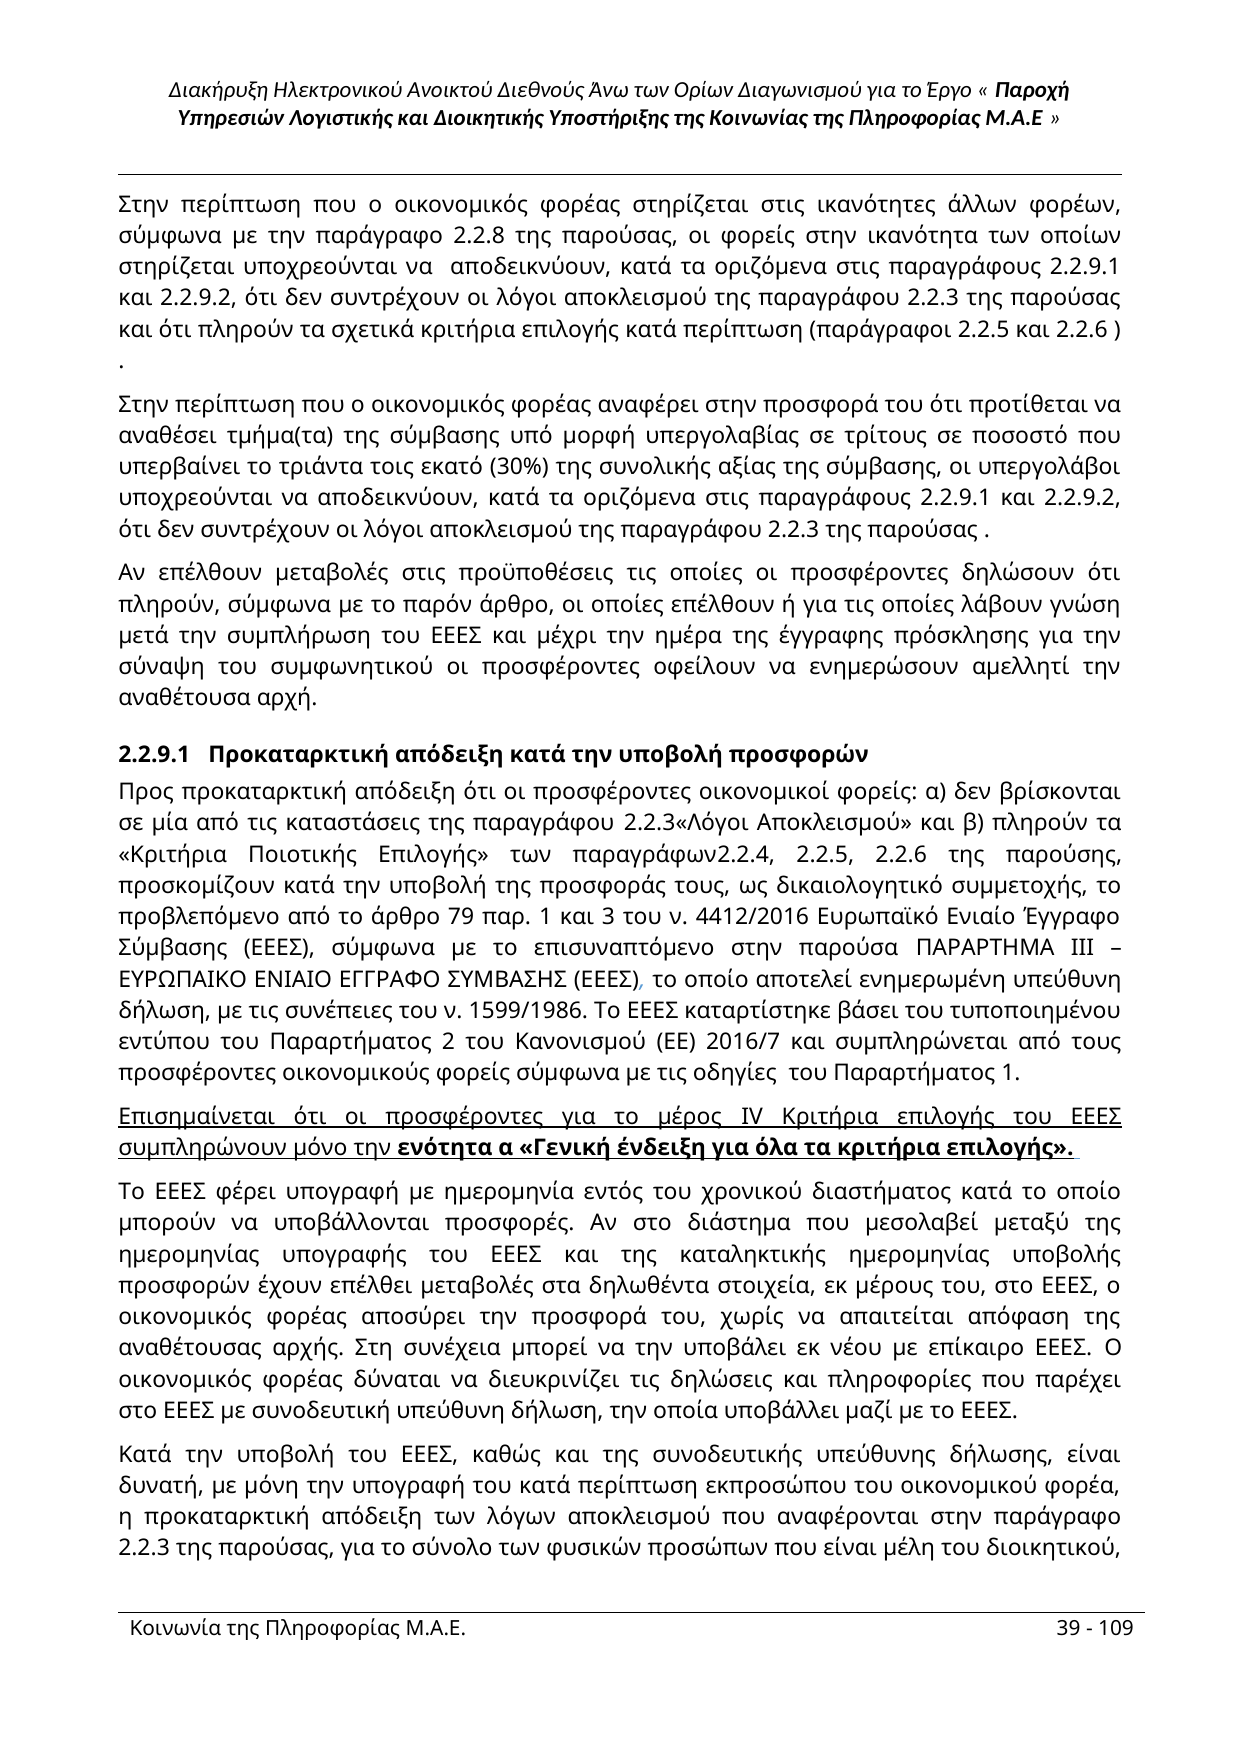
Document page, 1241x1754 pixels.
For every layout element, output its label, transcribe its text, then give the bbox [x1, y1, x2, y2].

text Επισημαίνεται ότι οι προσφέροντες για το μέρος IV Κριτήρια επιλογής του ΕΕΕΣ συμπληρώνουν μόνο την ενότητα α «Γενική ένδειξη για όλα τα κριτήρια επιλογής». [118, 1128, 1122, 1163]
text Στην περίπτωση που ο οικονομικός φορέας στηρίζεται στις ικανότητες άλλων φορέων, σύμφωνα με την παράγραφο 2.2.8 της παρούσας, οι φορείς στην ικανότητα των οποίων στηρίζεται υποχρεούνται να αποδεικνύουν, κατά τα οριζόμενα στις παραγράφους 2.2.9.1 και 2.2.9.2, ότι δεν συντρέχουν οι λόγοι αποκλεισμού της παραγράφου 2.2.3 της παρούσας και ότι πληρούν τα σχετικά κριτήρια επιλογής κατά περίπτωση (παράγραφοι 2.2.5 και 2.2.6 ) . [118, 188, 1122, 375]
text Στην περίπτωση που o οικονομικός φορέας αναφέρει στην προσφορά του ότι προτίθεται να αναθέσει τμήμα(τα) της σύμβασης υπό μορφή υπεργολαβίας σε τρίτους σε ποσοστό που υπερβαίνει το τριάντα τοις εκατό (30%) της συνολικής αξίας της σύμβασης, οι υπεργολάβοι υποχρεούνται να αποδεικνύουν, κατά τα οριζόμενα στις παραγράφους 2.2.9.1 και 2.2.9.2, ότι δεν συντρέχουν οι λόγοι αποκλεισμού της παραγράφου 2.2.3 της παρούσας . [118, 388, 1122, 544]
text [118, 1438, 1122, 1563]
text Αν επέλθουν μεταβολές στις προϋποθέσεις τις οποίες οι προσφέροντες δηλώσουν ότι πληρούν, σύμφωνα με το παρόν άρθρο, οι οποίες επέλθουν ή για τις οποίες λάβουν γνώση μετά την συμπλήρωση του ΕΕΕΣ και μέχρι την ημέρα της έγγραφης πρόσκλησης για την σύναψη του συμφωνητικού οι προσφέροντες οφείλουν να ενημερώσουν αμελλητί την αναθέτουσα αρχή. [118, 556, 1122, 713]
subtitle Προκαταρκτική απόδειξη κατά την υποβολή προσφορών [118, 738, 1122, 769]
text Το ΕΕΕΣ φέρει υπογραφή με ημερομηνία εντός του χρονικού διαστήματος κατά το οποίο μπορούν να υποβάλλονται προσφορές. Αν στο διάστημα που μεσολαβεί μεταξύ της ημερομηνίας υπογραφής του ΕΕΕΣ και της καταληκτικής ημερομηνίας υποβολής προσφορών έχουν επέλθει μεταβολές στα δηλωθέντα στοιχεία, εκ μέρους του, στο ΕΕΕΣ, ο οικονομικός φορέας αποσύρει την προσφορά του, χωρίς να απαιτείται απόφαση της αναθέτουσας αρχής. Στη συνέχεια μπορεί να την υποβάλει εκ νέου με επίκαιρο ΕΕΕΣ. Ο οικονομικός φορέας δύναται να διευκρινίζει τις δηλώσεις και πληροφορίες που παρέχει στο ΕΕΕΣ με συνοδευτική υπεύθυνη δήλωση, την οποία υποβάλλει μαζί με το ΕΕΕΣ. [118, 1175, 1122, 1425]
text Επισημαίνεται ότι οι προσφέροντες για το μέρος IV Κριτήρια επιλογής του ΕΕΕΣ συμπληρώνουν μόνο την ενότητα α «Γενική ένδειξη για όλα τα κριτήρια επιλογής». [118, 1100, 1122, 1126]
text Προς προκαταρκτική απόδειξη ότι οι προσφέροντες οικονομικοί φορείς: α) δεν βρίσκονται σε μία από τις καταστάσεις της παραγράφου 2.2.3«Λόγοι Αποκλεισμού» και β) πληρούν τα «Κριτήρια Ποιοτικής Επιλογής» των παραγράφων2.2.4, 2.2.5, 2.2.6 της παρούσης, προσκομίζουν κατά την υποβολή της προσφοράς τους, ως δικαιολογητικό συμμετοχής, το προβλεπόμενο από το άρθρο 79 παρ. 1 και 3 του ν. 4412/2016 Ευρωπαϊκό Ενιαίο Έγγραφο Σύμβασης (ΕΕΕΣ), σύμφωνα με το επισυναπτόμενο στην παρούσα ΠΑΡΑΡΤΗΜΑ ΙΙI – ΕΥΡΩΠΑΙΚΟ ΕΝΙΑΙΟ ΕΓΓΡΑΦΟ ΣΥΜΒΑΣΗΣ (ΕΕΕΣ), το οποίο αποτελεί ενημερωμένη υπεύθυνη δήλωση, με τις συνέπειες του ν. 1599/1986. Το ΕΕΕΣ καταρτίστηκε βάσει του τυποποιημένου εντύπου του Παραρτήματος 2 του Κανονισμού (ΕΕ) 2016/7 και συμπληρώνεται από τους προσφέροντες οικονομικούς φορείς σύμφωνα με τις οδηγίες του Παραρτήματος 1. [118, 775, 1122, 1088]
